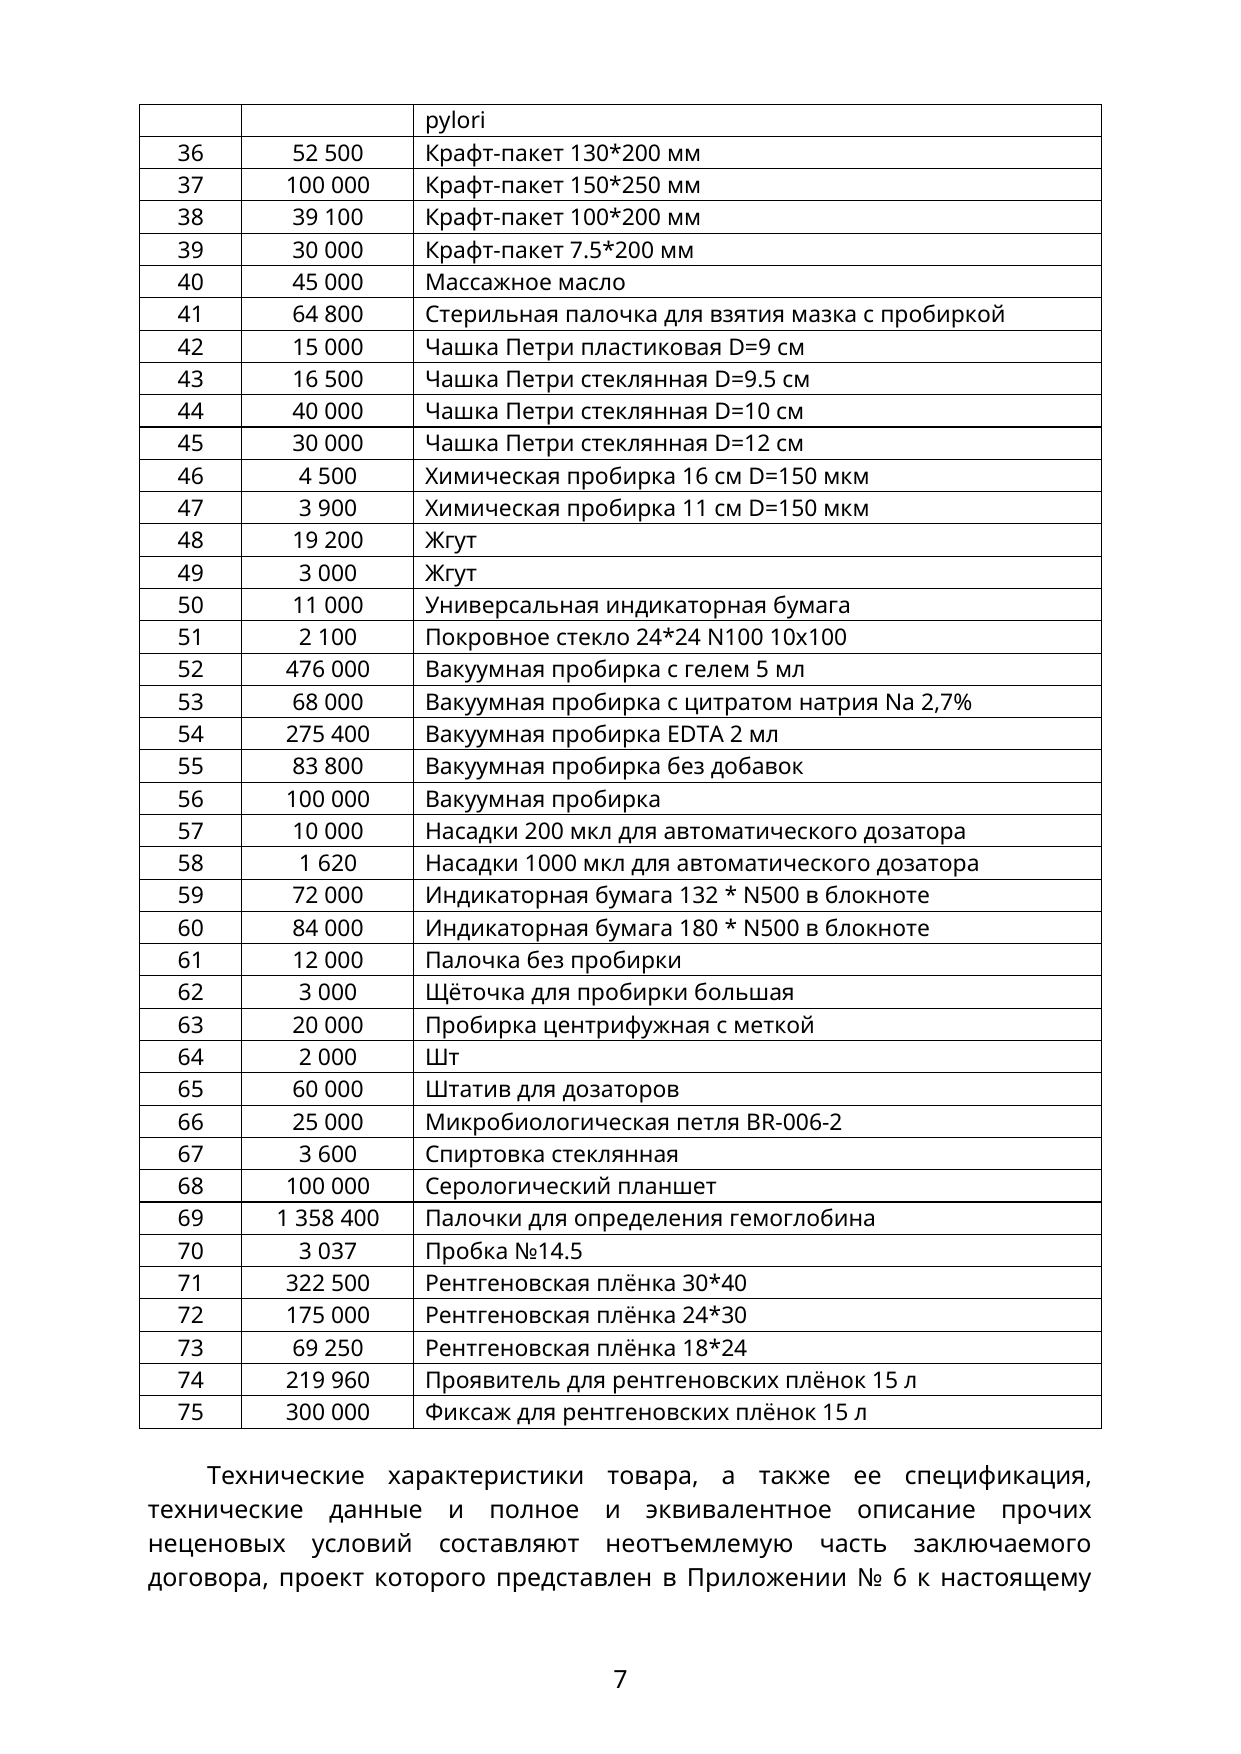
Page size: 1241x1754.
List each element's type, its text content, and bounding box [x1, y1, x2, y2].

table_cell 42 [140, 331, 241, 362]
table_cell 47 [140, 492, 241, 523]
table_cell Рентгеновская плёнка 18*24 [414, 1332, 1101, 1363]
table_cell 3 037 [242, 1235, 413, 1266]
table_cell 84 000 [242, 912, 413, 943]
table_cell 69 250 [242, 1332, 413, 1363]
table_cell 35 [140, 105, 241, 136]
table_cell 1 000 000 [242, 105, 413, 136]
table_cell 45 [140, 428, 241, 459]
table_cell Жгут [414, 557, 1101, 588]
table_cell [414, 105, 1101, 136]
table_cell 62 [140, 976, 241, 1008]
table_cell 40 000 [242, 395, 413, 426]
table_cell 25 000 [242, 1106, 413, 1137]
table_cell Микробиологическая петля BR-006-2 [414, 1106, 1101, 1137]
table_cell Проявитель для рентгеновских плёнок 15 л [414, 1364, 1101, 1395]
table_cell 40 [140, 266, 241, 297]
table_cell 219 960 [242, 1364, 413, 1395]
table_cell 55 [140, 750, 241, 782]
table_cell Индикаторная бумага 132 * N500 в блокноте [414, 880, 1101, 911]
table_cell 83 800 [242, 750, 413, 782]
table_cell 30 000 [242, 234, 413, 265]
table_cell 20 000 [242, 1009, 413, 1040]
table_cell 2 000 [242, 1041, 413, 1072]
table_cell 67 [140, 1138, 241, 1169]
table_cell Крафт-пакет 130*200 мм [414, 137, 1101, 168]
table_cell Покровное стекло 24*24 N100 10x100 [414, 621, 1101, 652]
table_cell Крафт-пакет 7.5*200 мм [414, 234, 1101, 265]
table_cell 100 000 [242, 783, 413, 814]
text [148, 1458, 1092, 1594]
table_cell 30 000 [242, 428, 413, 459]
table_cell 3 000 [242, 557, 413, 588]
table_cell Насадки 1000 мкл для автоматического дозатора [414, 847, 1101, 878]
table_cell 41 [140, 298, 241, 329]
table_cell 476 000 [242, 654, 413, 685]
table_cell 73 [140, 1332, 241, 1363]
table_cell Пробка №14.5 [414, 1235, 1101, 1266]
table_cell Универсальная индикаторная бумага [414, 589, 1101, 620]
table_cell 100 000 [242, 169, 413, 200]
table_cell 70 [140, 1235, 241, 1266]
table_cell Жгут [414, 524, 1101, 556]
table_cell Индикаторная бумага 180 * N500 в блокноте [414, 912, 1101, 943]
table_cell Чашка Петри пластиковая D=9 см [414, 331, 1101, 362]
table_cell 50 [140, 589, 241, 620]
table_cell 45 000 [242, 266, 413, 297]
table_cell 74 [140, 1364, 241, 1395]
table_cell 44 [140, 395, 241, 426]
table_cell Крафт-пакет 150*250 мм [414, 169, 1101, 200]
table_cell 60 [140, 912, 241, 943]
table_cell 37 [140, 169, 241, 200]
table_cell 57 [140, 815, 241, 846]
table_cell 3 600 [242, 1138, 413, 1169]
table_cell 52 [140, 654, 241, 685]
table_cell 11 000 [242, 589, 413, 620]
table_cell 54 [140, 718, 241, 749]
table_cell 1 620 [242, 847, 413, 878]
table_cell 1 358 400 [242, 1203, 413, 1234]
table_cell Рентгеновская плёнка 30*40 [414, 1267, 1101, 1298]
table_cell Насадки 200 мкл для автоматического дозатора [414, 815, 1101, 846]
table_cell 322 500 [242, 1267, 413, 1298]
table_cell 48 [140, 524, 241, 556]
table_cell 15 000 [242, 331, 413, 362]
table_cell 71 [140, 1267, 241, 1298]
table_cell 10 000 [242, 815, 413, 846]
table_cell 68 [140, 1170, 241, 1201]
table_cell Серологический планшет [414, 1170, 1101, 1201]
table_cell 3 000 [242, 976, 413, 1008]
table_cell 100 000 [242, 1170, 413, 1201]
table_cell Рентгеновская плёнка 24*30 [414, 1299, 1101, 1331]
table_cell Вакуумная пробирка [414, 783, 1101, 814]
table_cell 72 000 [242, 880, 413, 911]
table_cell 64 [140, 1041, 241, 1072]
table_cell 43 [140, 363, 241, 394]
table_cell Крафт-пакет 100*200 мм [414, 201, 1101, 233]
table_cell Стерильная палочка для взятия мазка с пробиркой [414, 298, 1101, 329]
table_cell Штатив для дозаторов [414, 1073, 1101, 1104]
table_cell 4 500 [242, 460, 413, 491]
table_cell Химическая пробирка 11 см D=150 мкм [414, 492, 1101, 523]
table_cell 36 [140, 137, 241, 168]
table_cell 56 [140, 783, 241, 814]
table_cell 275 400 [242, 718, 413, 749]
table_cell 300 000 [242, 1396, 413, 1427]
table_cell 64 800 [242, 298, 413, 329]
table_cell Фиксаж для рентгеновских плёнок 15 л [414, 1396, 1101, 1427]
table_cell 69 [140, 1203, 241, 1234]
table_cell 39 [140, 234, 241, 265]
table_cell 51 [140, 621, 241, 652]
table_cell Вакуумная пробирка с цитратом натрия Na 2,7% [414, 686, 1101, 717]
table_cell Химическая пробирка 16 см D=150 мкм [414, 460, 1101, 491]
table_cell 61 [140, 944, 241, 975]
table_cell Щёточка для пробирки большая [414, 976, 1101, 1008]
table_cell Вакуумная пробирка с гелем 5 мл [414, 654, 1101, 685]
table_cell Вакуумная пробирка без добавок [414, 750, 1101, 782]
table_cell Палочки для определения гемоглобина [414, 1203, 1101, 1234]
table_cell Чашка Петри стеклянная D=12 см [414, 428, 1101, 459]
table_cell Чашка Петри стеклянная D=10 см [414, 395, 1101, 426]
table_cell 3 900 [242, 492, 413, 523]
table_cell 12 000 [242, 944, 413, 975]
table_cell 175 000 [242, 1299, 413, 1331]
table_cell 53 [140, 686, 241, 717]
table_cell Пробирка центрифужная с меткой [414, 1009, 1101, 1040]
table_cell 52 500 [242, 137, 413, 168]
table_cell 58 [140, 847, 241, 878]
table_cell 46 [140, 460, 241, 491]
table_cell Вакуумная пробирка EDTA 2 мл [414, 718, 1101, 749]
table_cell Массажное масло [414, 266, 1101, 297]
table_cell 66 [140, 1106, 241, 1137]
table_cell 63 [140, 1009, 241, 1040]
table_cell 59 [140, 880, 241, 911]
table_cell 72 [140, 1299, 241, 1331]
table_cell 68 000 [242, 686, 413, 717]
table_cell 19 200 [242, 524, 413, 556]
table_cell Палочка без пробирки [414, 944, 1101, 975]
table_cell Спиртовка стеклянная [414, 1138, 1101, 1169]
table_cell 60 000 [242, 1073, 413, 1104]
table_cell 38 [140, 201, 241, 233]
table_cell 65 [140, 1073, 241, 1104]
table_cell 49 [140, 557, 241, 588]
table_cell 2 100 [242, 621, 413, 652]
table_cell Чашка Петри стеклянная D=9.5 см [414, 363, 1101, 394]
table_cell 39 100 [242, 201, 413, 233]
table_cell 75 [140, 1396, 241, 1427]
table_cell 16 500 [242, 363, 413, 394]
table_cell Шт [414, 1041, 1101, 1072]
